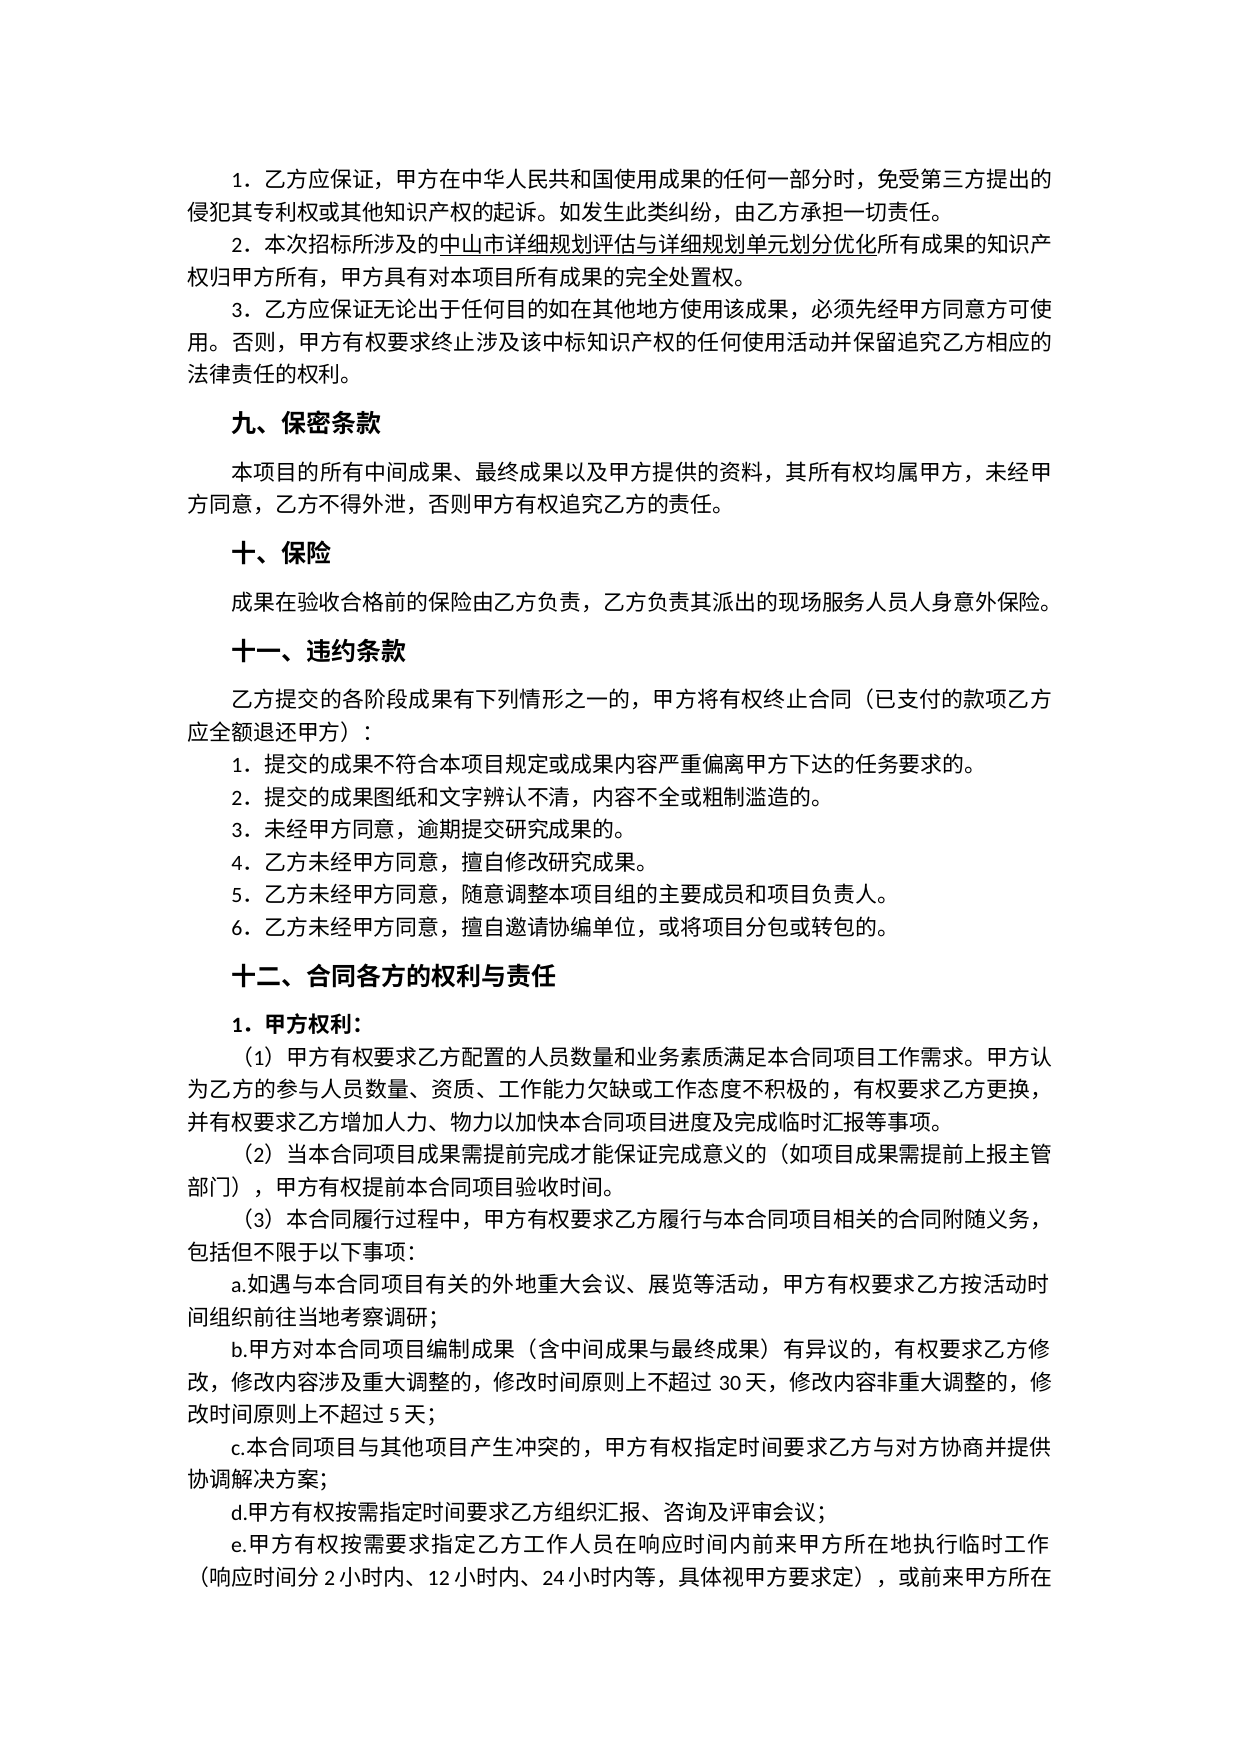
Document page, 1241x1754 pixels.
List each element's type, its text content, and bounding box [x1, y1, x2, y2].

text 1．提交的成果不符合本项目规定或成果内容严重偏离甲方下达的任务要求的。 [187, 747, 1053, 779]
text 九、保密条款 [187, 389, 1053, 454]
text 成果在验收合格前的保险由乙方负责，乙方负责其派出的现场服务人员人身意外保险。 [187, 584, 1053, 617]
text 6．乙方未经甲方同意，擅自邀请协编单位，或将项目分包或转包的。 [187, 909, 1053, 942]
text a.如遇与本合同项目有关的外地重大会议、展览等活动，甲方有权要求乙方按活动时间组织前往当地考察调研； [187, 1267, 1053, 1332]
text 2．本次招标所涉及的中山市详细规划评估与详细规划单元划分优化所有成果的知识产权归甲方所有，甲方具有对本项目所有成果的完全处置权。 [187, 227, 1053, 292]
text 1．甲方权利： [187, 1007, 1053, 1039]
text （2）当本合同项目成果需提前完成才能保证完成意义的（如项目成果需提前上报主管部门），甲方有权提前本合同项目验收时间。 [187, 1137, 1053, 1202]
text （1）甲方有权要求乙方配置的人员数量和业务素质满足本合同项目工作需求。甲方认为乙方的参与人员数量、资质、工作能力欠缺或工作态度不积极的，有权要求乙方更换，并有权要求乙方增加人力、物力以加快本合同项目进度及完成临时汇报等事项。 [187, 1039, 1053, 1137]
text 5．乙方未经甲方同意，随意调整本项目组的主要成员和项目负责人。 [187, 877, 1053, 909]
text 1．乙方应保证，甲方在中华人民共和国使用成果的任何一部分时，免受第三方提出的侵犯其专利权或其他知识产权的起诉。如发生此类纠纷，由乙方承担一切责任。 [187, 162, 1053, 227]
text 十、保险 [187, 519, 1053, 584]
text c.本合同项目与其他项目产生冲突的，甲方有权指定时间要求乙方与对方协商并提供协调解决方案； [187, 1429, 1053, 1494]
text b.甲方对本合同项目编制成果（含中间成果与最终成果）有异议的，有权要求乙方修改，修改内容涉及重大调整的，修改时间原则上不超过30天，修改内容非重大调整的，修改时间原则上不超过5天； [187, 1332, 1053, 1429]
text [187, 1527, 1053, 1592]
text 乙方提交的各阶段成果有下列情形之一的，甲方将有权终止合同（已支付的款项乙方应全额退还甲方）： [187, 682, 1053, 747]
text 十一、违约条款 [187, 617, 1053, 682]
text 4．乙方未经甲方同意，擅自修改研究成果。 [187, 844, 1053, 877]
text 2．提交的成果图纸和文字辨认不清，内容不全或粗制滥造的。 [187, 779, 1053, 812]
text （3）本合同履行过程中，甲方有权要求乙方履行与本合同项目相关的合同附随义务，包括但不限于以下事项： [187, 1202, 1053, 1267]
text d.甲方有权按需指定时间要求乙方组织汇报、咨询及评审会议； [187, 1494, 1053, 1527]
text 3．乙方应保证无论出于任何目的如在其他地方使用该成果，必须先经甲方同意方可使用。否则，甲方有权要求终止涉及该中标知识产权的任何使用活动并保留追究乙方相应的法律责任的权利。 [187, 292, 1053, 389]
text 本项目的所有中间成果、最终成果以及甲方提供的资料，其所有权均属甲方，未经甲方同意，乙方不得外泄，否则甲方有权追究乙方的责任。 [187, 454, 1053, 519]
text 3．未经甲方同意，逾期提交研究成果的。 [187, 812, 1053, 844]
text 十二、合同各方的权利与责任 [187, 942, 1053, 1007]
